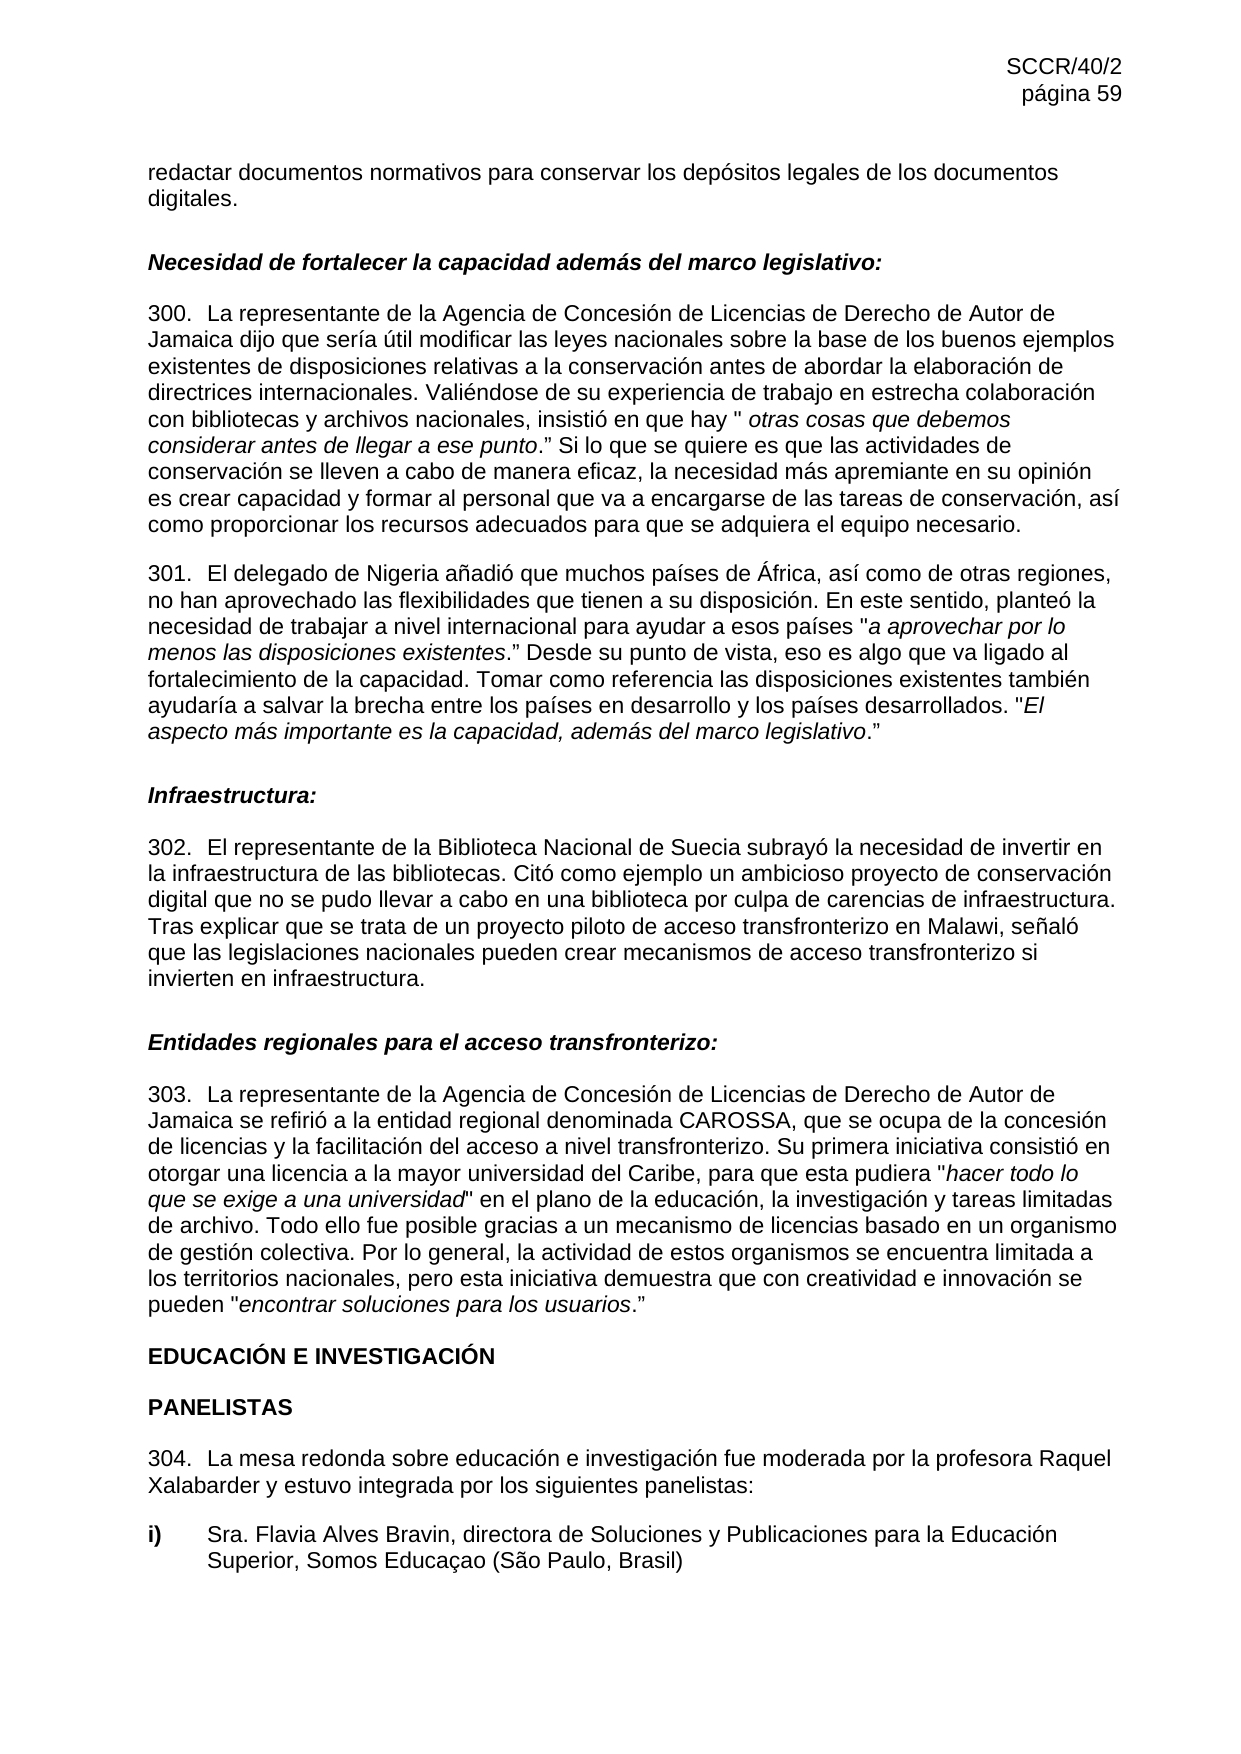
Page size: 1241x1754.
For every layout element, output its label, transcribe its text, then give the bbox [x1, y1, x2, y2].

text Entidades regionales para el acceso transfronterizo: [148, 1029, 1122, 1056]
list Sra. Flavia Alves Bravin, directora de Soluciones y Publicaciones para la Educación Superior, Somos Educaçao (São Paulo, Brasil) [148, 1521, 1122, 1574]
list La representante de la Agencia de Concesión de Licencias de Derecho de Autor de Jamaica dijo que sería útil modificar las leyes nacionales sobre la base de los buenos ejemplos existentes de disposiciones relativas a la conservación antes de abordar la elaboración de directrices internacionales. Valiéndose de su experiencia de trabajo en estrecha colaboración con bibliotecas y archivos nacionales, insistió en que hay " otras cosas que debemos considerar antes de llegar a ese punto.” Si lo que se quiere es que las actividades de conservación se lleven a cabo de manera eficaz, la necesidad más apremiante en su opinión es crear capacidad y formar al personal que va a encargarse de las tareas de conservación, así como proporcionar los recursos adecuados para que se adquiera el equipo necesario. [148, 300, 1122, 537]
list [148, 158, 1122, 211]
subtitle Panelistas [148, 1394, 1122, 1420]
list La mesa redonda sobre educación e investigación fue moderada por la profesora Raquel Xalabarder y estuvo integrada por los siguientes panelistas: [148, 1445, 1122, 1498]
list El representante de la Biblioteca Nacional de Suecia subrayó la necesidad de invertir en la infraestructura de las bibliotecas. Citó como ejemplo un ambicioso proyecto de conservación digital que no se pudo llevar a cabo en una biblioteca por culpa de carencias de infraestructura. Tras explicar que se trata de un proyecto piloto de acceso transfronterizo en Malawi, señaló que las legislaciones nacionales pueden crear mecanismos de acceso transfronterizo si invierten en infraestructura. [148, 833, 1122, 992]
text Infraestructura: [148, 782, 1122, 808]
list La representante de la Agencia de Concesión de Licencias de Derecho de Autor de Jamaica se refirió a la entidad regional denominada CAROSSA, que se ocupa de la concesión de licencias y la facilitación del acceso a nivel transfronterizo. Su primera iniciativa consistió en otorgar una licencia a la mayor universidad del Caribe, para que esta pudiera "hacer todo lo que se exige a una universidad" en el plano de la educación, la investigación y tareas limitadas de archivo. Todo ello fue posible gracias a un mecanismo de licencias basado en un organismo de gestión colectiva. Por lo general, la actividad de estos organismos se encuentra limitada a los territorios nacionales, pero esta iniciativa demuestra que con creatividad e innovación se pueden "encontrar soluciones para los usuarios.” [148, 1081, 1122, 1318]
list El delegado de Nigeria añadió que muchos países de África, así como de otras regiones, no han aprovechado las flexibilidades que tienen a su disposición. En este sentido, planteó la necesidad de trabajar a nivel internacional para ayudar a esos países "a aprovechar por lo menos las disposiciones existentes.” Desde su punto de vista, eso es algo que va ligado al fortalecimiento de la capacidad. Tomar como referencia las disposiciones existentes también ayudaría a salvar la brecha entre los países en desarrollo y los países desarrollados. "El aspecto más importante es la capacidad, además del marco legislativo.” [148, 560, 1122, 745]
text Necesidad de fortalecer la capacidad además del marco legislativo: [148, 249, 1122, 275]
subtitle educación e investigación [148, 1343, 1122, 1369]
